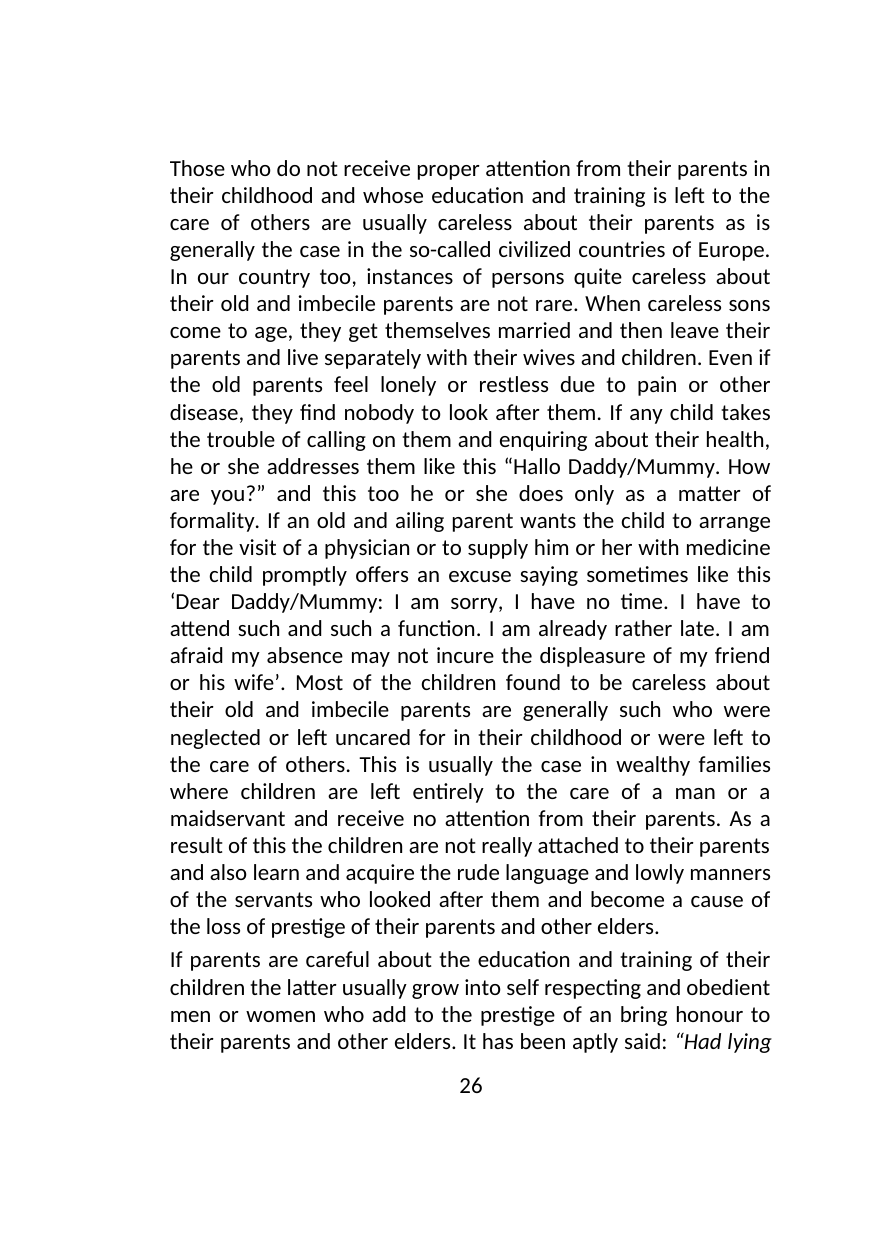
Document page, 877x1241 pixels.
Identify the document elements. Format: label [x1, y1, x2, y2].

text [169, 154, 772, 940]
text [169, 946, 772, 1054]
